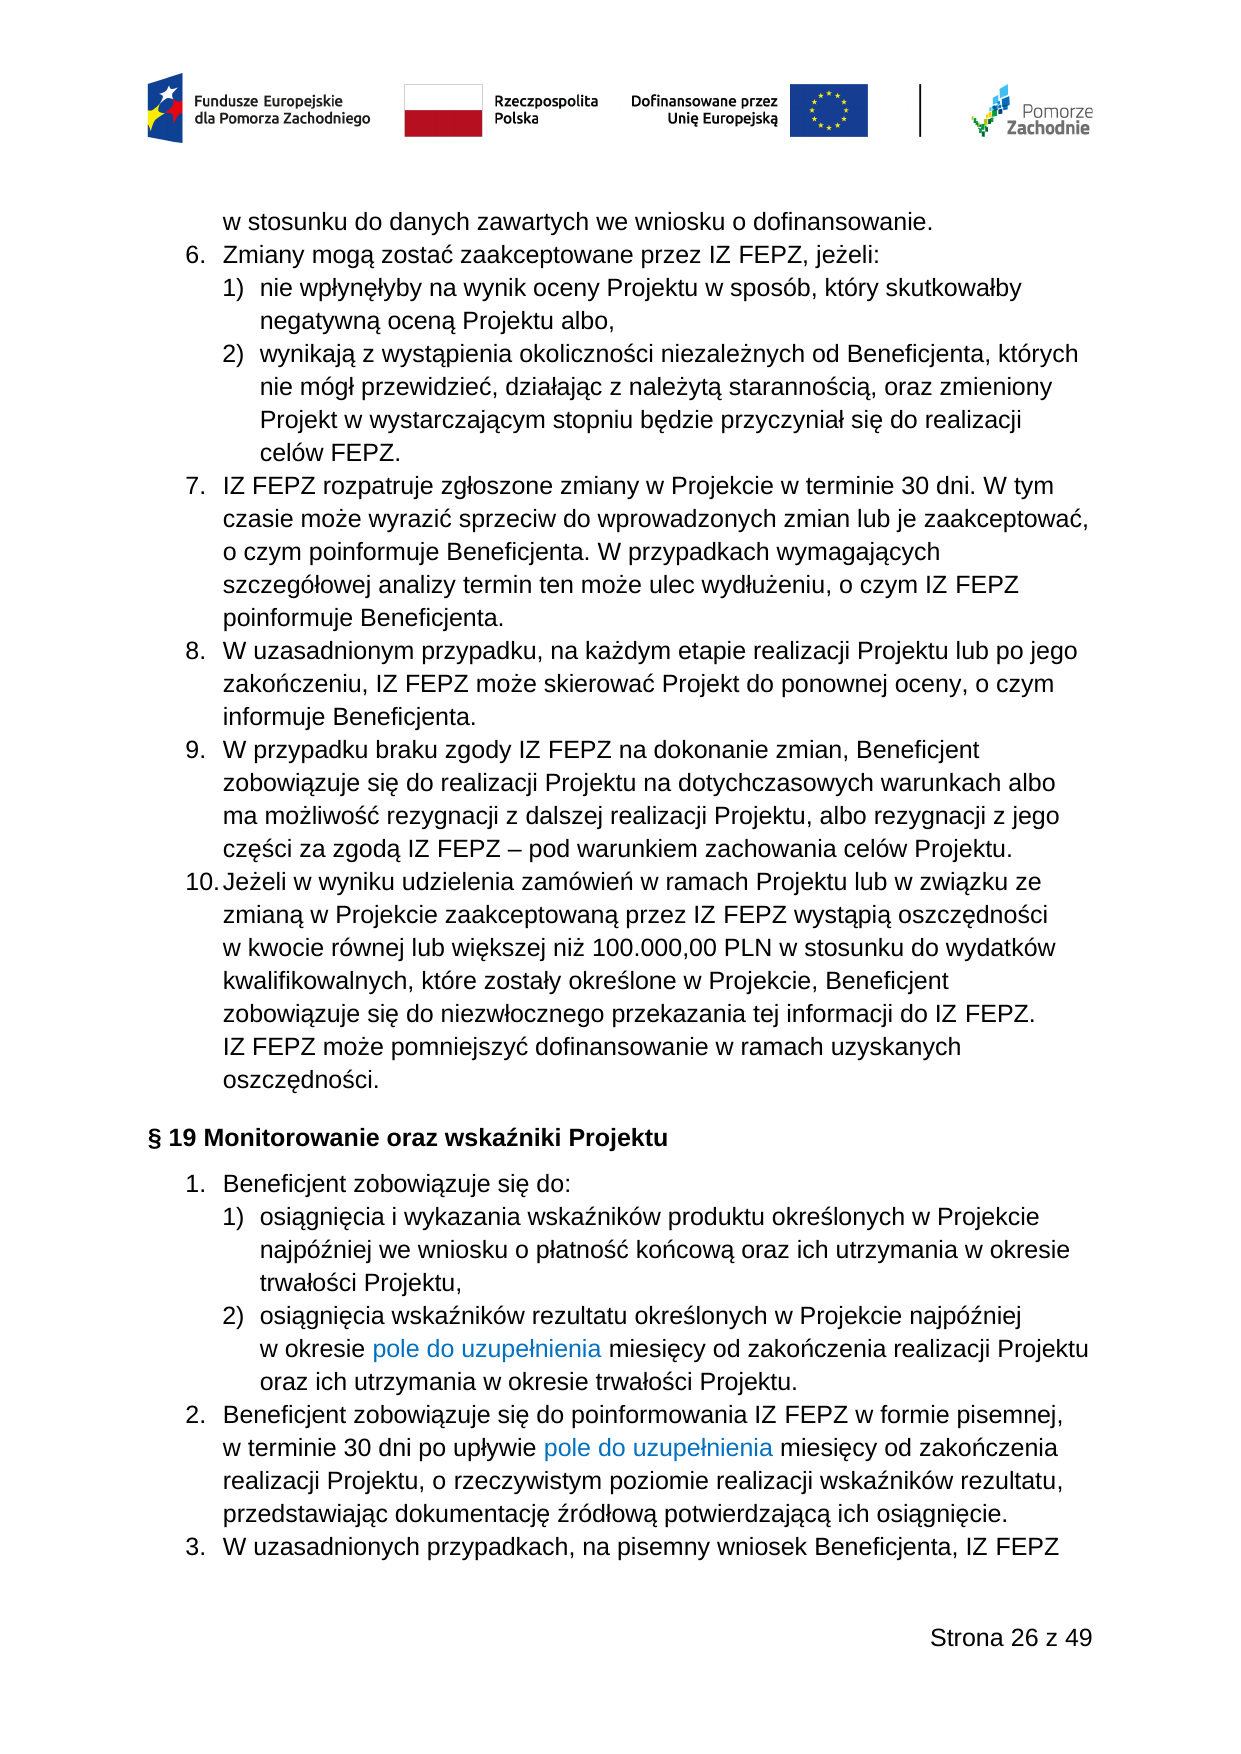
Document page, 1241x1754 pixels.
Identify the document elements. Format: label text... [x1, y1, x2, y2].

list wynikają z wystąpienia okoliczności niezależnych od Beneficjenta, których nie mógł przewidzieć, działając z należytą starannością, oraz zmieniony Projekt w wystarczającym stopniu będzie przyczyniał się do realizacji celów FEPZ. [222, 339, 1092, 467]
list Zmiany mogą zostać zaakceptowane przez IZ FEPZ, jeżeli: [185, 240, 1092, 268]
list Jeżeli w wyniku udzielenia zamówień w ramach Projektu lub w związku ze zmianą w Projekcie zaakceptowaną przez IZ FEPZ wystąpią oszczędności w kwocie równej lub większej niż 100.000,00 PLN w stosunku do wydatków kwalifikowalnych, które zostały określone w Projekcie, Beneficjent zobowiązuje się do niezwłocznego przekazania tej informacji do IZ FEPZ. IZ FEPZ może pomniejszyć dofinansowanie w ramach uzyskanych oszczędności. [185, 867, 1092, 1094]
list IZ FEPZ rozpatruje zgłoszone zmiany w Projekcie w terminie 30 dni. W tym czasie może wyrazić sprzeciw do wprowadzonych zmian lub je zaakceptować, o czym poinformuje Beneficjenta. W przypadkach wymagających szczegółowej analizy termin ten może ulec wydłużeniu, o czym IZ FEPZ poinformuje Beneficjenta. [185, 471, 1092, 632]
list W uzasadnionym przypadku, na każdym etapie realizacji Projektu lub po jego zakończeniu, IZ FEPZ może skierować Projekt do ponownej oceny, o czym informuje Beneficjenta. [185, 636, 1092, 731]
list Beneficjent zobowiązuje się do: [185, 1169, 1092, 1198]
list Zgłoszeniu podlegają wszelkie zmiany Projektu, a w szczególności zmiany w stosunku do danych zawartych we wniosku o dofinansowanie. [185, 207, 1092, 236]
list osiągnięcia wskaźników rezultatu określonych w Projekcie najpóźniej w okresie miesięcy od zakończenia realizacji Projektu oraz ich utrzymania w okresie trwałości Projektu. [222, 1301, 1092, 1396]
list osiągnięcia i wykazania wskaźników produktu określonych w Projekcie najpóźniej we wniosku o płatność końcową oraz ich utrzymania w okresie trwałości Projektu, [222, 1202, 1092, 1297]
picture [147, 73, 1093, 143]
subtitle § 19 Monitorowanie oraz wskaźniki Projektu [148, 1123, 1092, 1152]
list Beneficjent zobowiązuje się do poinformowania IZ FEPZ w formie pisemnej, w terminie 30 dni po upływie miesięcy od zakończenia realizacji Projektu, o rzeczywistym poziomie realizacji wskaźników rezultatu, przedstawiając dokumentację źródłową potwierdzającą ich osiągnięcie. [185, 1400, 1092, 1528]
list W przypadku braku zgody IZ FEPZ na dokonanie zmian, Beneficjent zobowiązuje się do realizacji Projektu na dotychczasowych warunkach albo ma możliwość rezygnacji z dalszej realizacji Projektu, albo rezygnacji z jego części za zgodą IZ FEPZ – pod warunkiem zachowania celów Projektu. [185, 735, 1092, 863]
list nie wpłynęłyby na wynik oceny Projektu w sposób, który skutkowałby negatywną oceną Projektu albo, [222, 273, 1092, 334]
